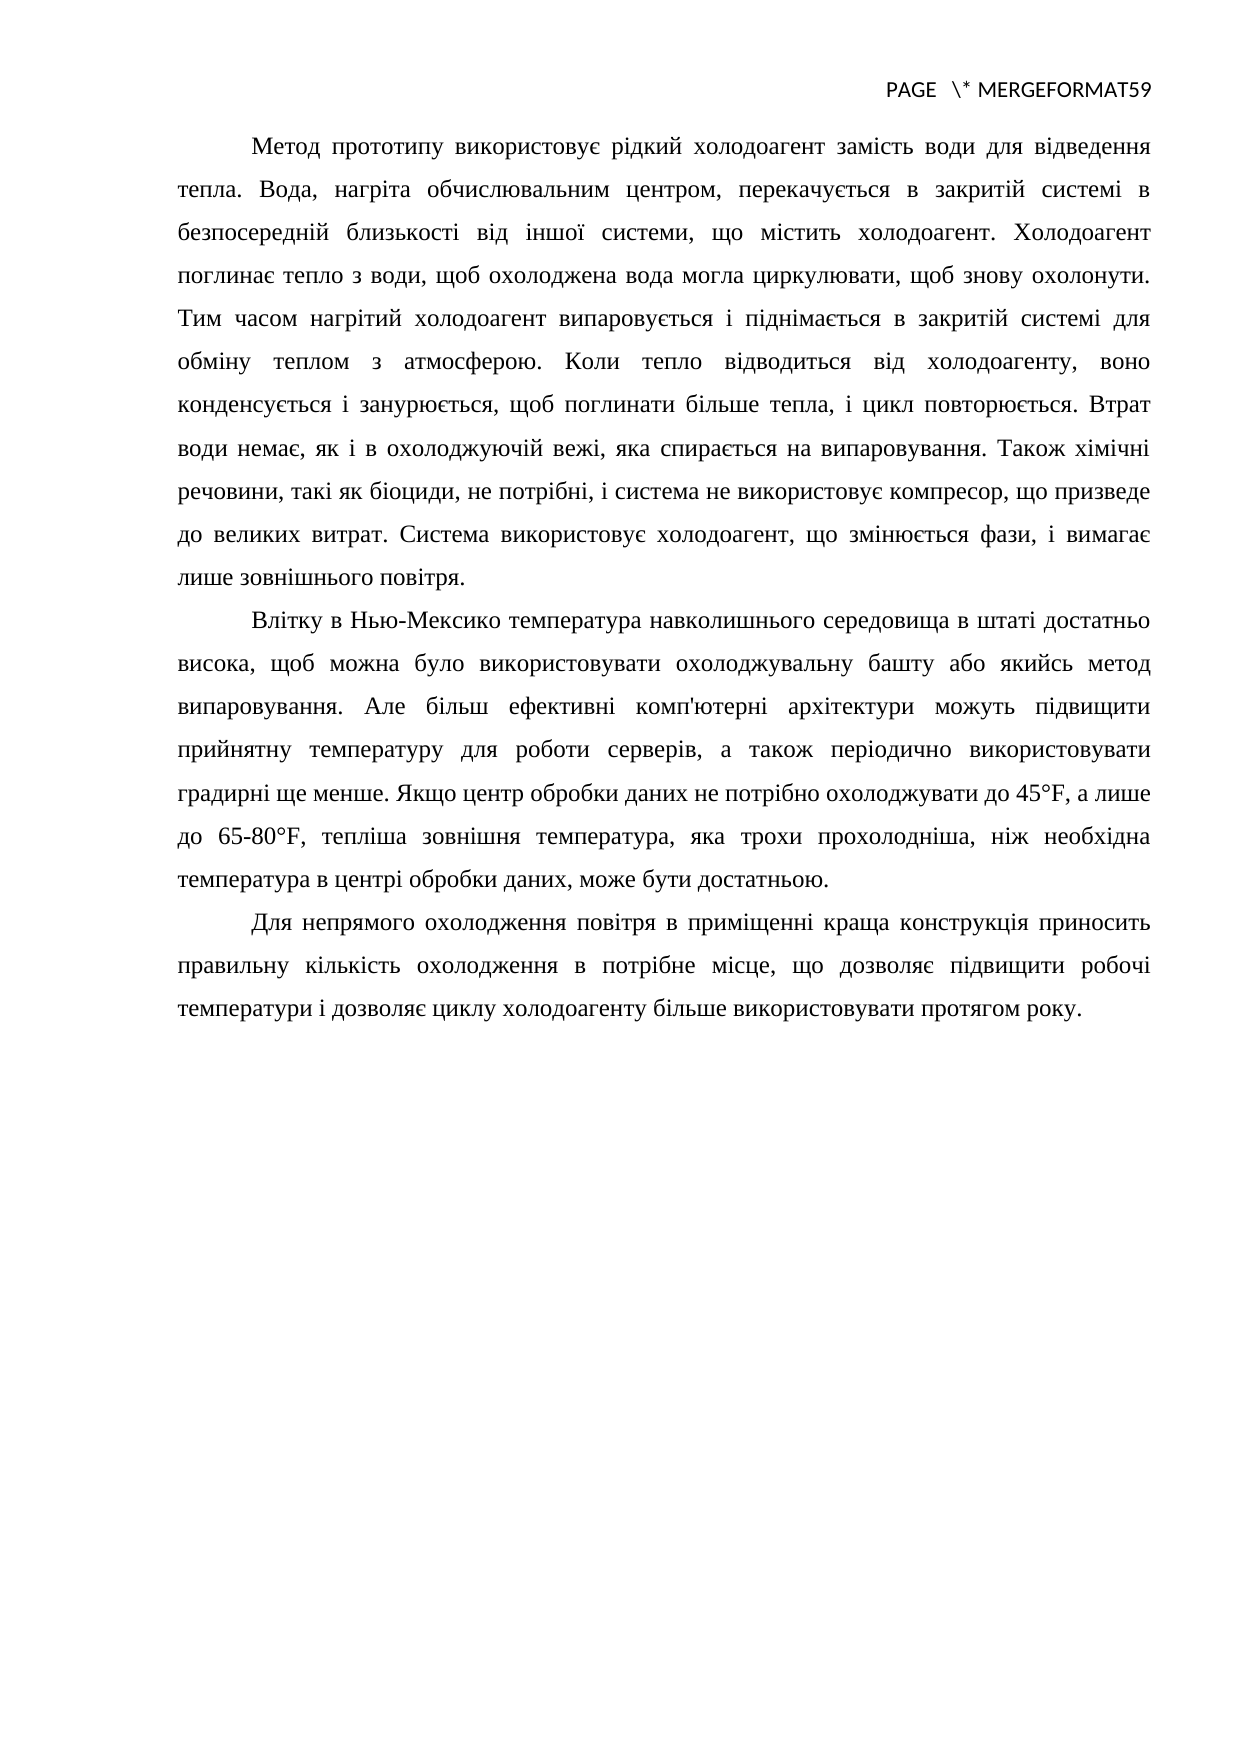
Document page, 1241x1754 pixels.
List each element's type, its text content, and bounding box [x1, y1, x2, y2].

text Для непрямого охолодження повітря в приміщенні краща конструкція приносить правильну кількість охолодження в потрібне місце, що дозволяє підвищити робочі температури і дозволяє циклу холодоагенту більше використовувати протягом року. [177, 907, 1152, 1022]
text Метод прототипу використовує рідкий холодоагент замість води для відведення тепла. Вода, нагріта обчислювальним центром, перекачується в закритій системі в безпосередній близькості від іншої системи, що містить холодоагент. Холодоагент поглинає тепло з води, щоб охолоджена вода могла циркулювати, щоб знову охолонути. Тим часом нагрітий холодоагент випаровується і піднімається в закритій системі для обміну теплом з атмосферою. Коли тепло відводиться від холодоагенту, воно конденсується і занурюється, щоб поглинати більше тепла, і цикл повторюється. Втрат води немає, як і в охолоджуючій вежі, яка спирається на випаровування. Також хімічні речовини, такі як біоциди, не потрібні, і система не використовує компресор, що призведе до великих витрат. Система використовує холодоагент, що змінюється фази, і вимагає лише зовнішнього повітря. [177, 131, 1152, 591]
text Влітку в Нью-Мексико температура навколишнього середовища в штаті достатньо висока, щоб можна було використовувати охолоджувальну башту або якийсь метод випаровування. Але більш ефективні комп'ютерні архітектури можуть підвищити прийнятну температуру для роботи серверів, а також періодично використовувати градирні ще менше. Якщо центр обробки даних не потрібно охолоджувати до 45°F, а лише до 65-80°F, тепліша зовнішня температура, яка трохи прохолодніша, ніж необхідна температура в центрі обробки даних, може бути достатньою. [177, 605, 1152, 893]
